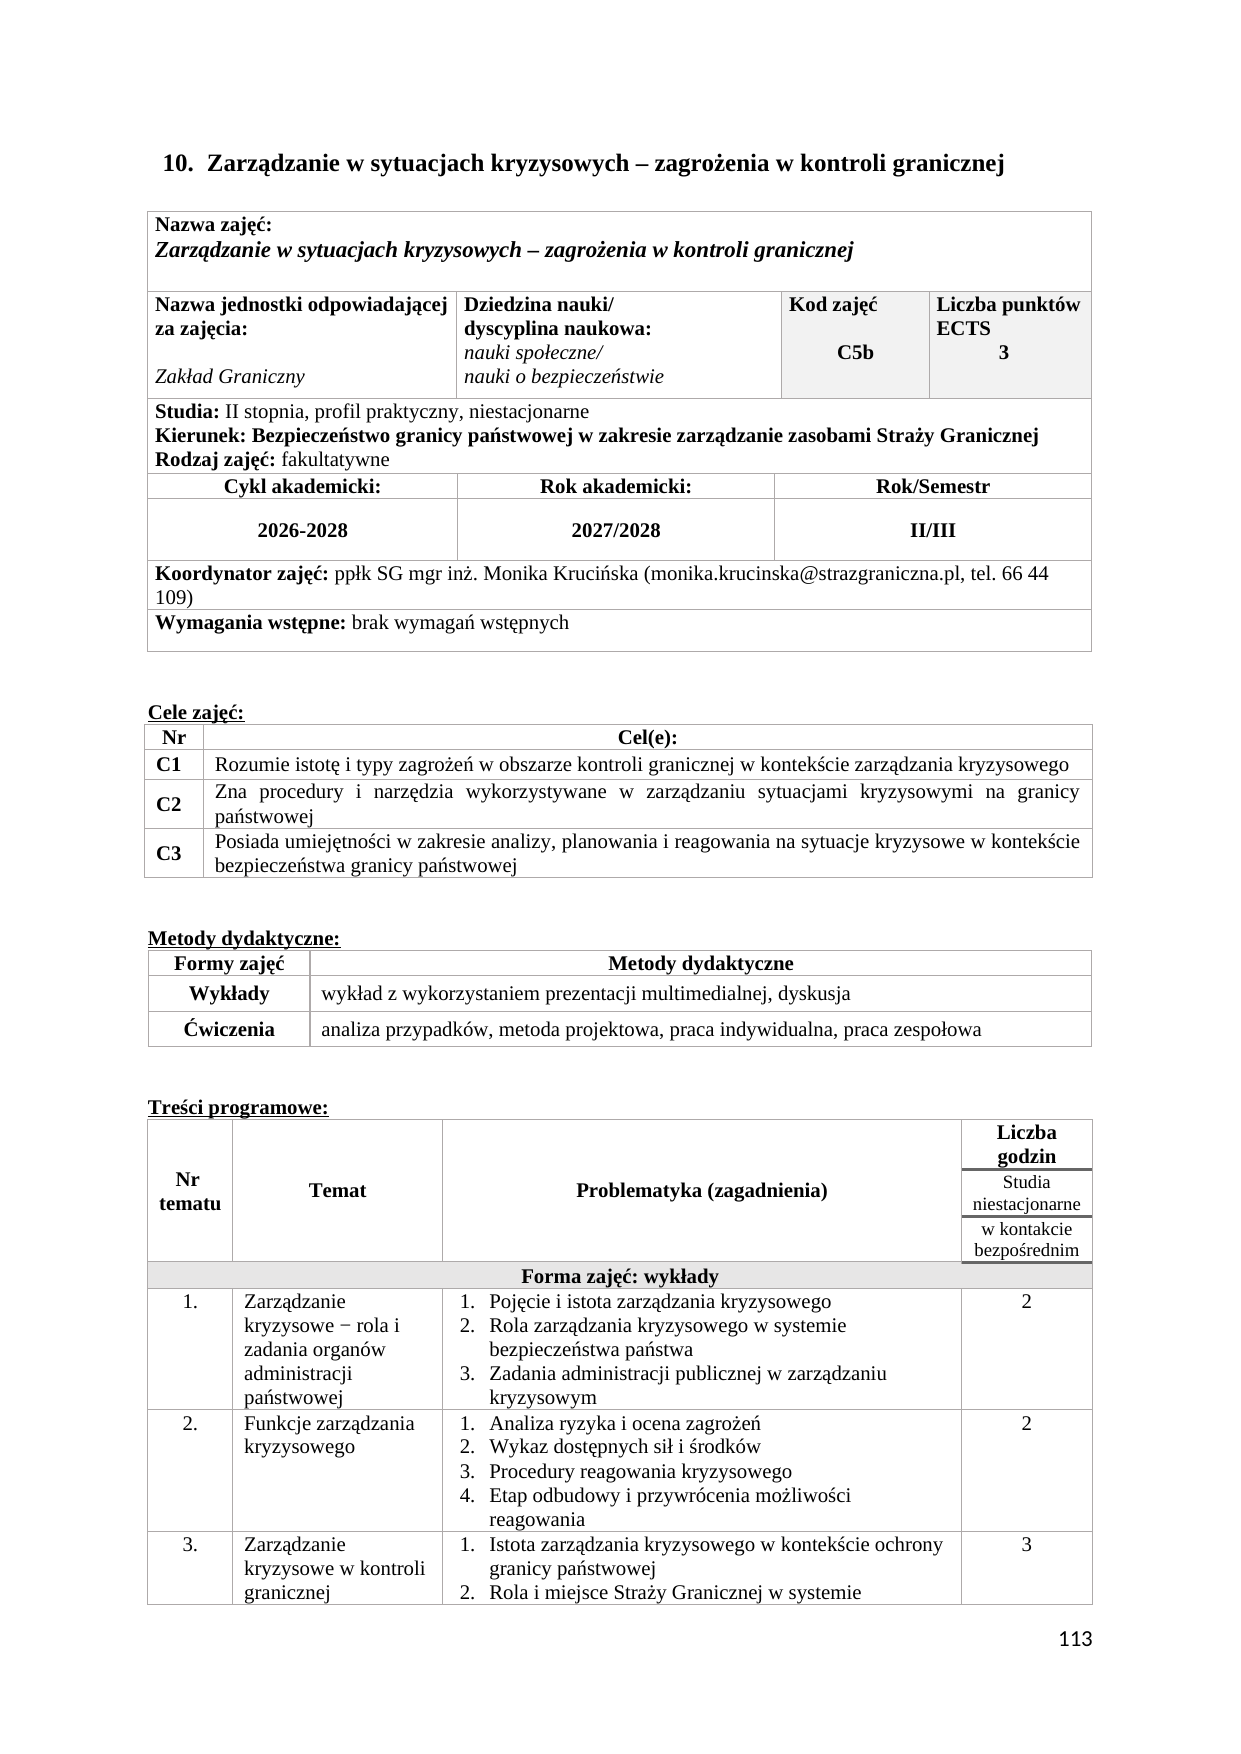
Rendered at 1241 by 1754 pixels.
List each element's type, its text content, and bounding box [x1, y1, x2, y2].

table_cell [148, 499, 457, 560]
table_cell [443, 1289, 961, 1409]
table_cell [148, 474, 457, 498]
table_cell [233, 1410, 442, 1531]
text Treści programowe: [148, 1095, 1093, 1119]
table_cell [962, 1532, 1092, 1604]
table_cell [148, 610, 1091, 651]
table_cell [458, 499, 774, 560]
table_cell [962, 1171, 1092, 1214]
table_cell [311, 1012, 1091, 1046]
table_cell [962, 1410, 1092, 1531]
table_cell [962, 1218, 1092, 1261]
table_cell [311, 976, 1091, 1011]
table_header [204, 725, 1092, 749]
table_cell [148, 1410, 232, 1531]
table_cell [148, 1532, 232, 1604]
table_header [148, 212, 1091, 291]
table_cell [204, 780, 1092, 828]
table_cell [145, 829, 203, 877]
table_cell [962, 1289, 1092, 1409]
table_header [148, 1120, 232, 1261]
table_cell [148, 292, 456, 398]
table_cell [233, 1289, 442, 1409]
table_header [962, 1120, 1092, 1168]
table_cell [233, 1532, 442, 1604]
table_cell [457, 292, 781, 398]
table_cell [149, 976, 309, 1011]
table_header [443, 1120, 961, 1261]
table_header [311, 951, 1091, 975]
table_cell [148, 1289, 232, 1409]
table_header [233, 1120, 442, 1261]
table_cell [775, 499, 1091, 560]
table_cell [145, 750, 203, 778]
text Cele zajęć: [148, 700, 1093, 724]
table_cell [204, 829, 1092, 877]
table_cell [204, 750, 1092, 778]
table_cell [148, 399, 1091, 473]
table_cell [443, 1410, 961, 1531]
list Zarządzanie w sytuacjach kryzysowych – zagrożenia w kontroli granicznej [162, 148, 1093, 176]
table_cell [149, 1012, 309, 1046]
text Metody dydaktyczne: [148, 926, 1093, 950]
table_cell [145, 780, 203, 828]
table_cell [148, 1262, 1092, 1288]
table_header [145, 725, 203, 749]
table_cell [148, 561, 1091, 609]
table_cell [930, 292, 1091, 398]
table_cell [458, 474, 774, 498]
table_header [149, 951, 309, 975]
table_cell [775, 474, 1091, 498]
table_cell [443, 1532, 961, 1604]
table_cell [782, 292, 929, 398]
